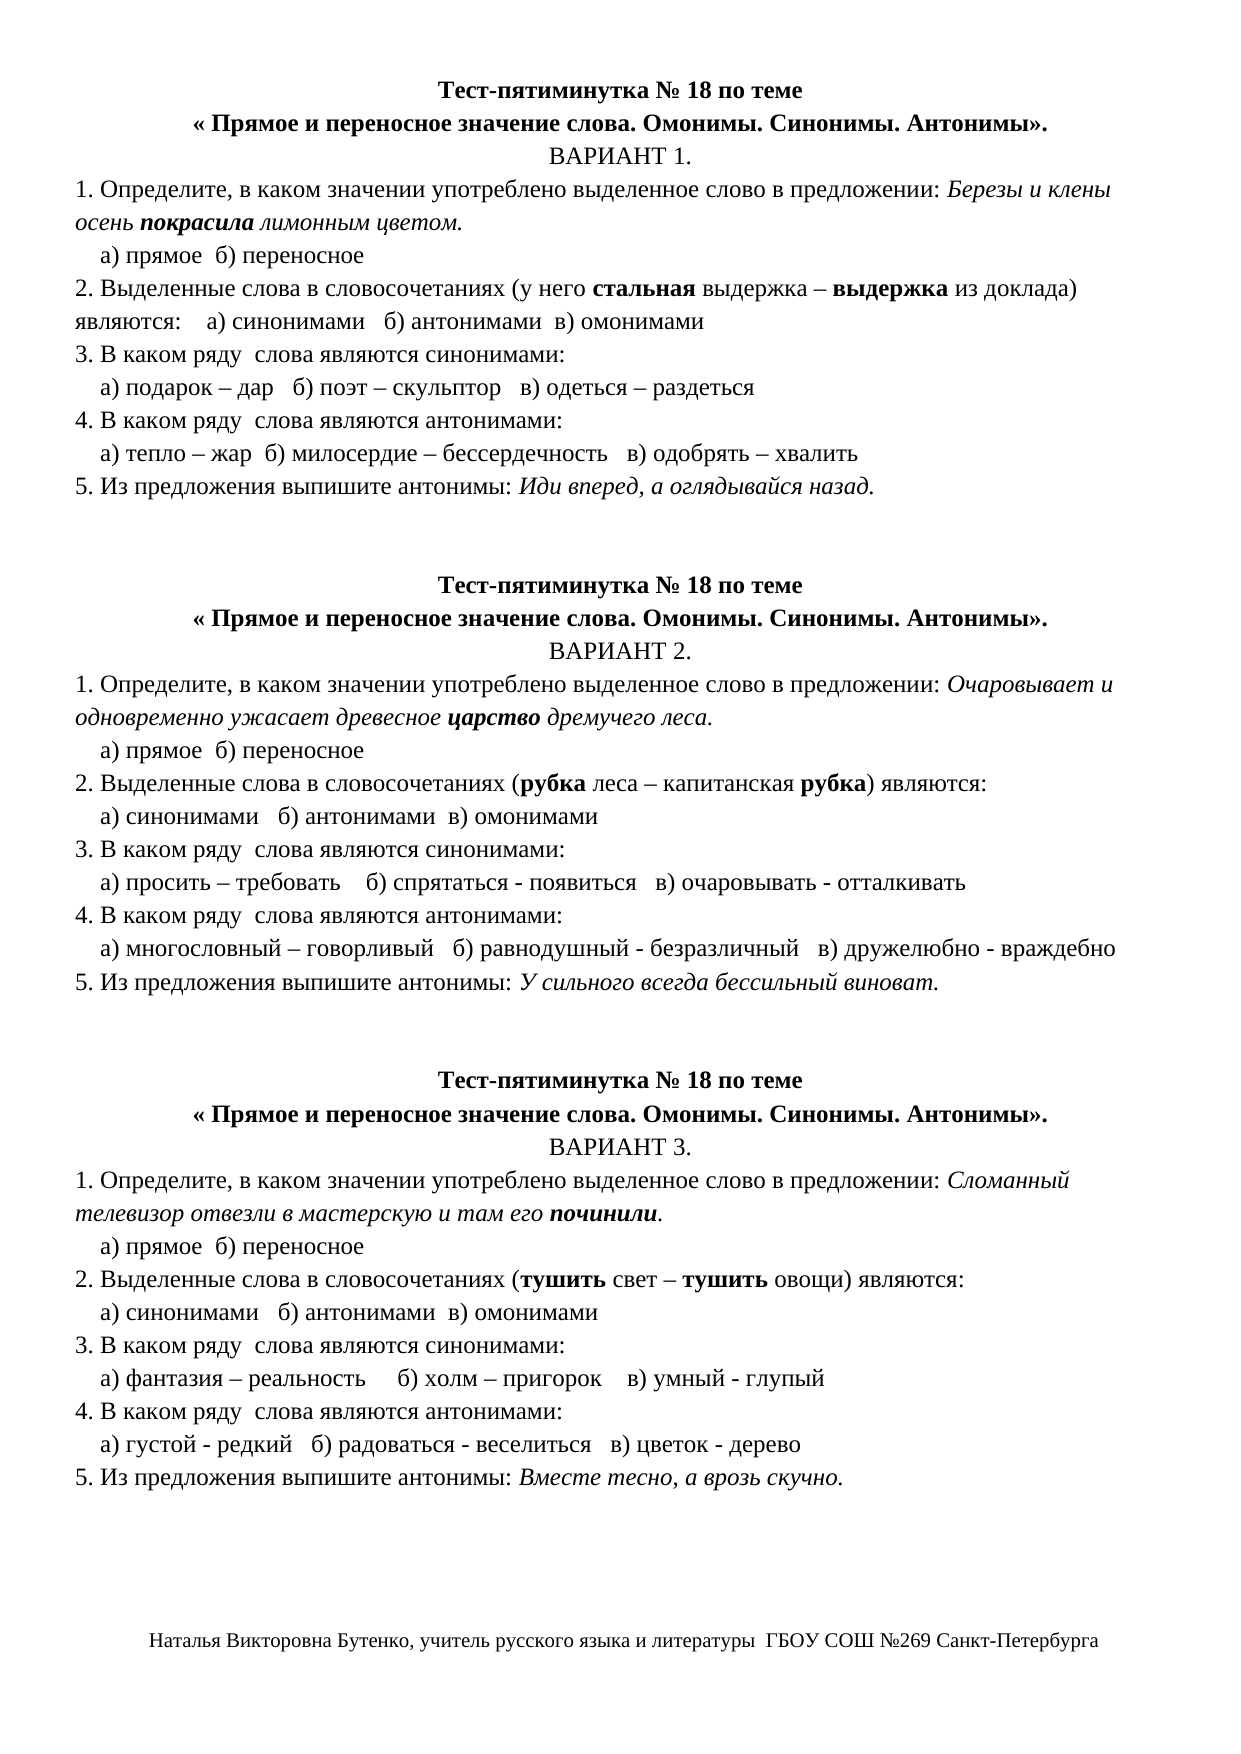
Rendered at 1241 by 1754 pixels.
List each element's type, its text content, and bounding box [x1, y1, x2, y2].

text ВАРИАНТ 1. [75, 141, 1165, 170]
text 5. Из предложения выпишите антонимы: Вместе тесно, а врозь скучно. [75, 1462, 1165, 1491]
text 2. Выделенные слова в словосочетаниях (тушить свет – тушить овощи) являются: [75, 1264, 1165, 1292]
text а) густой - редкий б) радоваться - веселиться в) цветок - дерево [75, 1429, 1165, 1458]
text Тест-пятиминутка № 18 по теме [75, 75, 1165, 104]
text 1. Определите, в каком значении употреблено выделенное слово в предложении: Березы и клены осень покрасила лимонным цветом. [75, 174, 1165, 236]
text ВАРИАНТ 3. [75, 1132, 1165, 1160]
text а) фантазия – реальность б) холм – пригорок в) умный - глупый [75, 1363, 1165, 1392]
text 2. Выделенные слова в словосочетаниях (у него стальная выдержка – выдержка из доклада) являются: а) синонимами б) антонимами в) омонимами [75, 273, 1165, 335]
text а) синонимами б) антонимами в) омонимами [75, 1297, 1165, 1326]
text « Прямое и переносное значение слова. Омонимы. Синонимы. Антонимы». [75, 108, 1165, 137]
text а) прямое б) переносное [75, 1231, 1165, 1259]
text а) подарок – дар б) поэт – скульптор в) одеться – раздеться [75, 372, 1165, 401]
text 3. В каком ряду слова являются синонимами: [75, 834, 1165, 863]
text 4. В каком ряду слова являются антонимами: [75, 901, 1165, 929]
text 3. В каком ряду слова являются синонимами: [75, 339, 1165, 368]
text 1. Определите, в каком значении употреблено выделенное слово в предложении: Сломанный телевизор отвезли в мастерскую и там его починили. [75, 1165, 1165, 1226]
text а) прямое б) переносное [75, 735, 1165, 764]
text 5. Из предложения выпишите антонимы: Иди вперед, а оглядывайся назад. [75, 471, 1165, 500]
text 1. Определите, в каком значении употреблено выделенное слово в предложении: Очаровывает и одновременно ужасает древесное царство дремучего леса. [75, 669, 1165, 731]
text а) многословный – говорливый б) равнодушный - безразличный в) дружелюбно - враждебно [75, 933, 1165, 962]
text а) прямое б) переносное [75, 240, 1165, 269]
text Тест-пятиминутка № 18 по теме [75, 570, 1165, 599]
text а) просить – требовать б) спрятаться - появиться в) очаровывать - отталкивать [75, 867, 1165, 896]
text « Прямое и переносное значение слова. Омонимы. Синонимы. Антонимы». [75, 603, 1165, 632]
text 4. В каком ряду слова являются антонимами: [75, 1396, 1165, 1424]
text а) тепло – жар б) милосердие – бессердечность в) одобрять – хвалить [75, 438, 1165, 467]
text 3. В каком ряду слова являются синонимами: [75, 1330, 1165, 1358]
text Тест-пятиминутка № 18 по теме [75, 1066, 1165, 1094]
text ВАРИАНТ 2. [75, 636, 1165, 665]
text 4. В каком ряду слова являются антонимами: [75, 405, 1165, 434]
text 5. Из предложения выпишите антонимы: У сильного всегда бессильный виноват. [75, 967, 1165, 995]
text а) синонимами б) антонимами в) омонимами [75, 801, 1165, 830]
text 2. Выделенные слова в словосочетаниях (рубка леса – капитанская рубка) являются: [75, 768, 1165, 797]
text « Прямое и переносное значение слова. Омонимы. Синонимы. Антонимы». [75, 1099, 1165, 1127]
